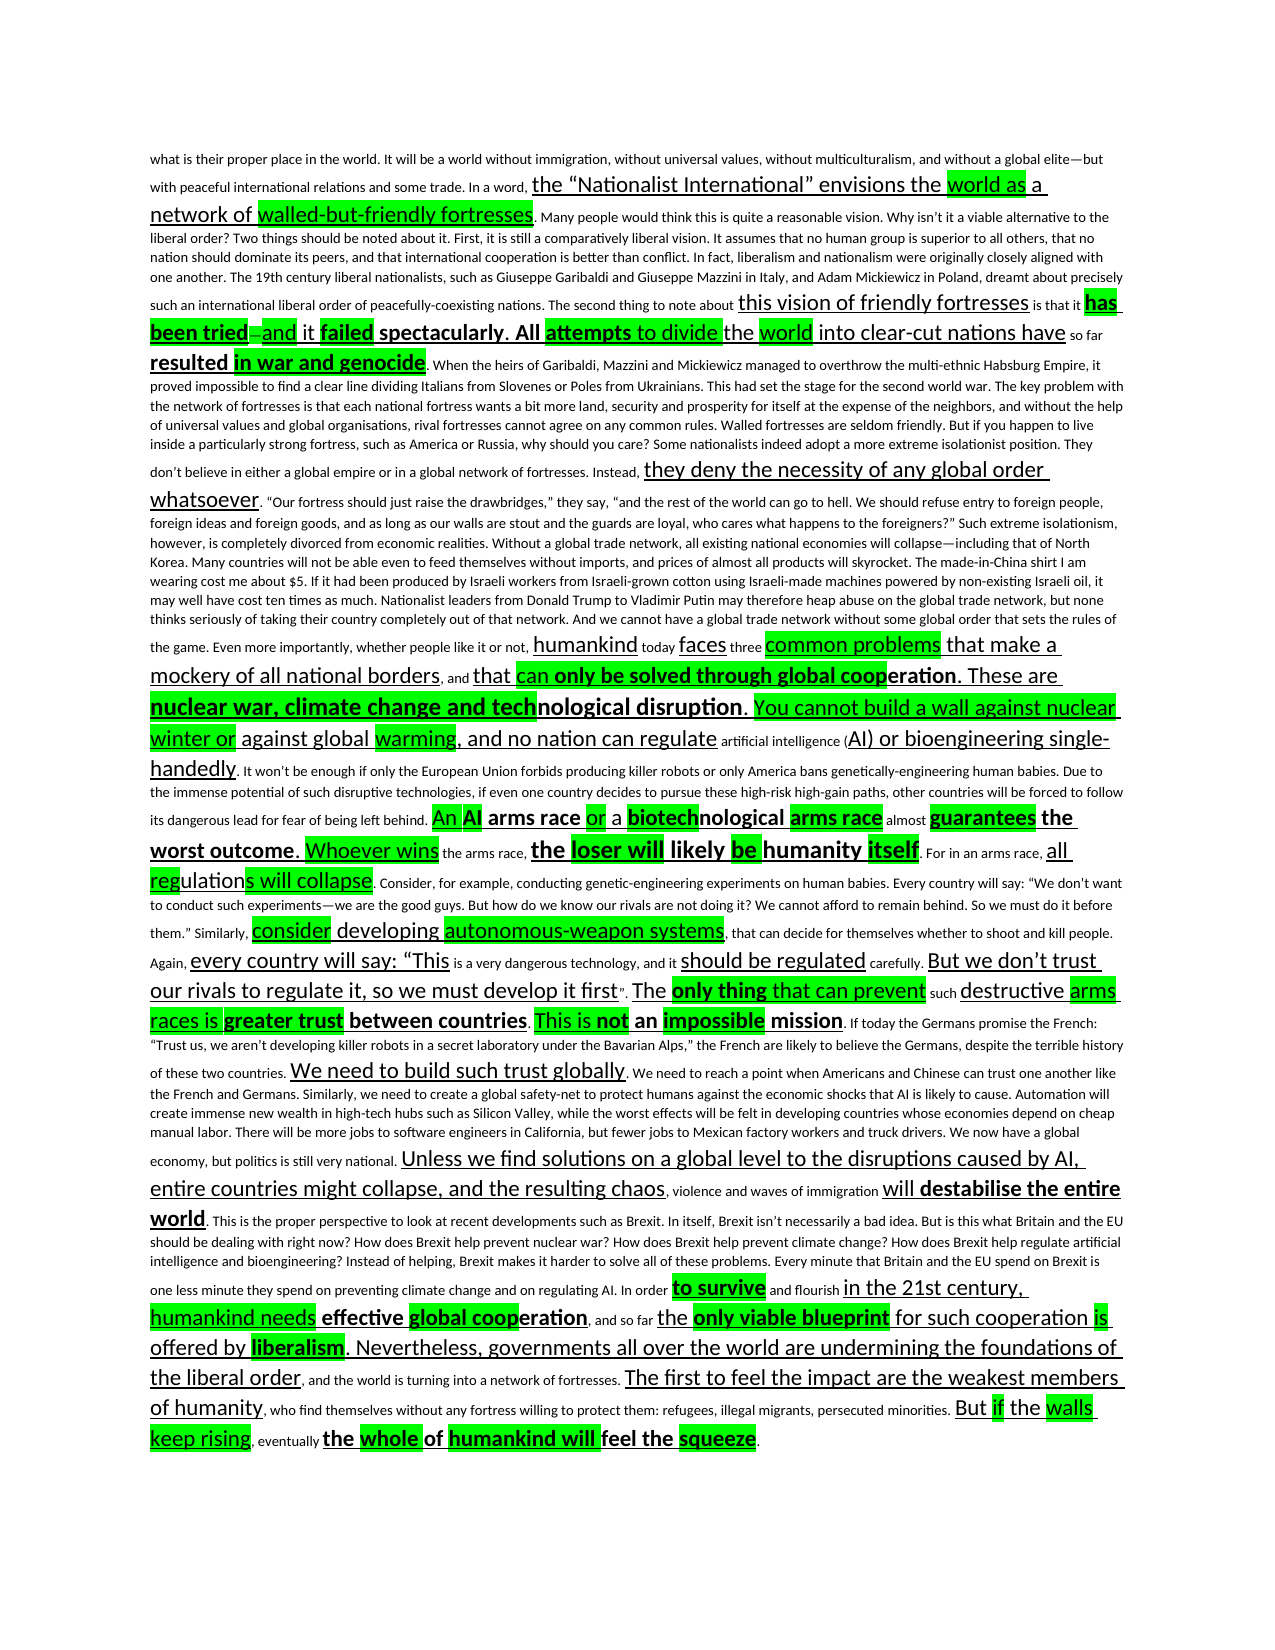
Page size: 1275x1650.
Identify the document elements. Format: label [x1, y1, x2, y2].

text [150, 150, 1125, 1452]
